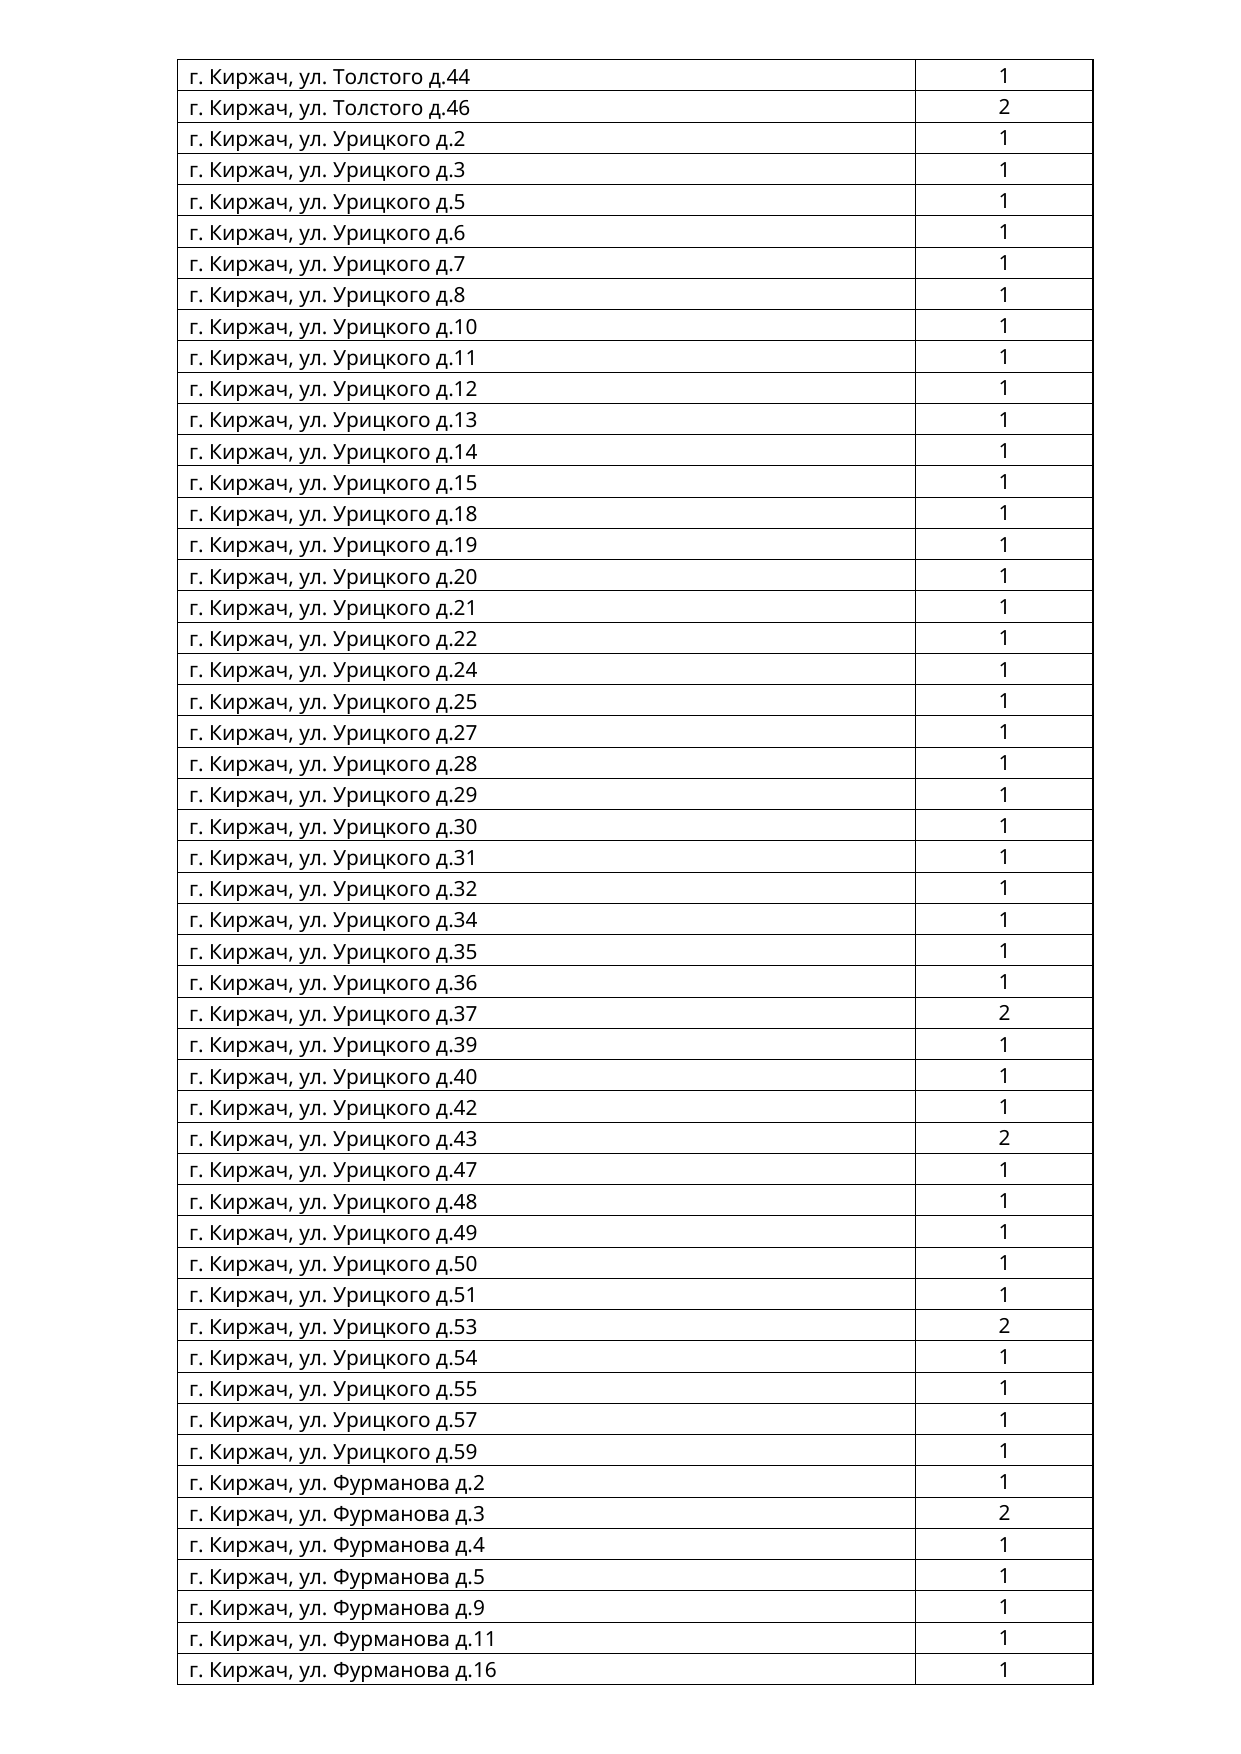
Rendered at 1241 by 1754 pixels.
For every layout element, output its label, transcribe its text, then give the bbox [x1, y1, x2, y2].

table_cell 1 [916, 654, 1092, 684]
table_cell 1 [916, 1560, 1092, 1590]
table_cell г. Киржач, ул. Урицкого д.28 [178, 748, 915, 778]
table_cell 1 [916, 60, 1092, 90]
table_cell г. Киржач, ул. Урицкого д.8 [178, 279, 915, 309]
table_cell г. Киржач, ул. Фурманова д.2 [178, 1466, 915, 1497]
table_cell 1 [916, 466, 1092, 497]
table_cell г. Киржач, ул. Фурманова д.4 [178, 1529, 915, 1559]
table_cell 1 [916, 560, 1092, 590]
table_cell г. Киржач, ул. Толстого д.44 [178, 60, 915, 90]
table_cell г. Киржач, ул. Урицкого д.15 [178, 466, 915, 497]
table_cell г. Киржач, ул. Толстого д.46 [178, 91, 915, 122]
table_cell 1 [916, 935, 1092, 965]
table_cell г. Киржач, ул. Урицкого д.10 [178, 310, 915, 340]
table_cell 1 [916, 154, 1092, 184]
table_cell 1 [916, 1435, 1092, 1465]
table_cell г. Киржач, ул. Урицкого д.2 [178, 123, 915, 153]
table_cell 2 [916, 1123, 1092, 1153]
table_cell г. Киржач, ул. Урицкого д.50 [178, 1248, 915, 1278]
table_cell 1 [916, 591, 1092, 622]
table_cell 1 [916, 810, 1092, 840]
table_cell 2 [916, 998, 1092, 1028]
table_cell 1 [916, 841, 1092, 872]
table_cell 1 [916, 1623, 1092, 1653]
table_cell г. Киржач, ул. Урицкого д.13 [178, 404, 915, 434]
table_cell г. Киржач, ул. Урицкого д.54 [178, 1341, 915, 1372]
table_cell 1 [916, 1029, 1092, 1059]
table_cell 1 [916, 1654, 1092, 1684]
table_cell г. Киржач, ул. Урицкого д.27 [178, 716, 915, 747]
table_cell 1 [916, 404, 1092, 434]
table_cell 1 [916, 873, 1092, 903]
table_cell 1 [916, 1216, 1092, 1247]
table_cell 1 [916, 185, 1092, 215]
table_cell г. Киржач, ул. Урицкого д.31 [178, 841, 915, 872]
table_cell г. Киржач, ул. Урицкого д.20 [178, 560, 915, 590]
table_cell 1 [916, 1591, 1092, 1622]
table_cell г. Киржач, ул. Урицкого д.53 [178, 1310, 915, 1340]
table_cell г. Киржач, ул. Урицкого д.47 [178, 1154, 915, 1184]
table_cell г. Киржач, ул. Урицкого д.24 [178, 654, 915, 684]
table_cell 1 [916, 779, 1092, 809]
table_cell г. Киржач, ул. Урицкого д.29 [178, 779, 915, 809]
table_cell 1 [916, 373, 1092, 403]
table_cell 1 [916, 1373, 1092, 1403]
table_cell 1 [916, 248, 1092, 278]
table_cell г. Киржач, ул. Фурманова д.3 [178, 1498, 915, 1528]
table_cell 1 [916, 1341, 1092, 1372]
table_cell г. Киржач, ул. Урицкого д.19 [178, 529, 915, 559]
table_cell г. Киржач, ул. Урицкого д.14 [178, 435, 915, 465]
table_cell 1 [916, 748, 1092, 778]
table_cell 1 [916, 1248, 1092, 1278]
table_cell г. Киржач, ул. Урицкого д.25 [178, 685, 915, 715]
table_cell г. Киржач, ул. Урицкого д.40 [178, 1060, 915, 1090]
table_cell 2 [916, 1498, 1092, 1528]
table_cell г. Киржач, ул. Урицкого д.34 [178, 904, 915, 934]
table_cell г. Киржач, ул. Урицкого д.7 [178, 248, 915, 278]
table_cell г. Киржач, ул. Урицкого д.42 [178, 1091, 915, 1122]
table_cell 1 [916, 216, 1092, 247]
table_cell 2 [916, 91, 1092, 122]
table_cell 1 [916, 1529, 1092, 1559]
table_cell 1 [916, 498, 1092, 528]
table_cell г. Киржач, ул. Урицкого д.39 [178, 1029, 915, 1059]
table_cell г. Киржач, ул. Урицкого д.55 [178, 1373, 915, 1403]
table_cell 1 [916, 341, 1092, 372]
table_cell г. Киржач, ул. Урицкого д.22 [178, 623, 915, 653]
table_cell г. Киржач, ул. Урицкого д.36 [178, 966, 915, 997]
table_cell г. Киржач, ул. Фурманова д.16 [178, 1654, 915, 1684]
table_cell г. Киржач, ул. Фурманова д.5 [178, 1560, 915, 1590]
table_cell 1 [916, 716, 1092, 747]
table_cell г. Киржач, ул. Урицкого д.43 [178, 1123, 915, 1153]
table_cell г. Киржач, ул. Урицкого д.6 [178, 216, 915, 247]
table_cell г. Киржач, ул. Урицкого д.37 [178, 998, 915, 1028]
table_cell 1 [916, 904, 1092, 934]
table_cell 1 [916, 435, 1092, 465]
table_cell 1 [916, 310, 1092, 340]
table_cell г. Киржач, ул. Урицкого д.49 [178, 1216, 915, 1247]
table_cell 1 [916, 279, 1092, 309]
table_cell 1 [916, 1279, 1092, 1309]
table_cell 2 [916, 1310, 1092, 1340]
table_cell 1 [916, 1466, 1092, 1497]
table_cell г. Киржач, ул. Урицкого д.5 [178, 185, 915, 215]
table_cell г. Киржач, ул. Урицкого д.57 [178, 1404, 915, 1434]
table_cell г. Киржач, ул. Урицкого д.35 [178, 935, 915, 965]
table_cell г. Киржач, ул. Урицкого д.12 [178, 373, 915, 403]
table_cell 1 [916, 685, 1092, 715]
table_cell 1 [916, 123, 1092, 153]
table_cell г. Киржач, ул. Урицкого д.18 [178, 498, 915, 528]
table_cell 1 [916, 623, 1092, 653]
table_cell 1 [916, 529, 1092, 559]
table_cell 1 [916, 1185, 1092, 1215]
table_cell г. Киржач, ул. Урицкого д.51 [178, 1279, 915, 1309]
table_cell г. Киржач, ул. Урицкого д.59 [178, 1435, 915, 1465]
table_cell г. Киржач, ул. Урицкого д.48 [178, 1185, 915, 1215]
table_cell г. Киржач, ул. Урицкого д.11 [178, 341, 915, 372]
table_cell 1 [916, 1060, 1092, 1090]
table_cell 1 [916, 1404, 1092, 1434]
table_cell 1 [916, 966, 1092, 997]
table_cell г. Киржач, ул. Урицкого д.30 [178, 810, 915, 840]
table_cell г. Киржач, ул. Фурманова д.11 [178, 1623, 915, 1653]
table_cell г. Киржач, ул. Урицкого д.21 [178, 591, 915, 622]
table_cell 1 [916, 1154, 1092, 1184]
table_cell г. Киржач, ул. Урицкого д.3 [178, 154, 915, 184]
table_cell 1 [916, 1091, 1092, 1122]
table_cell г. Киржач, ул. Урицкого д.32 [178, 873, 915, 903]
table_cell г. Киржач, ул. Фурманова д.9 [178, 1591, 915, 1622]
